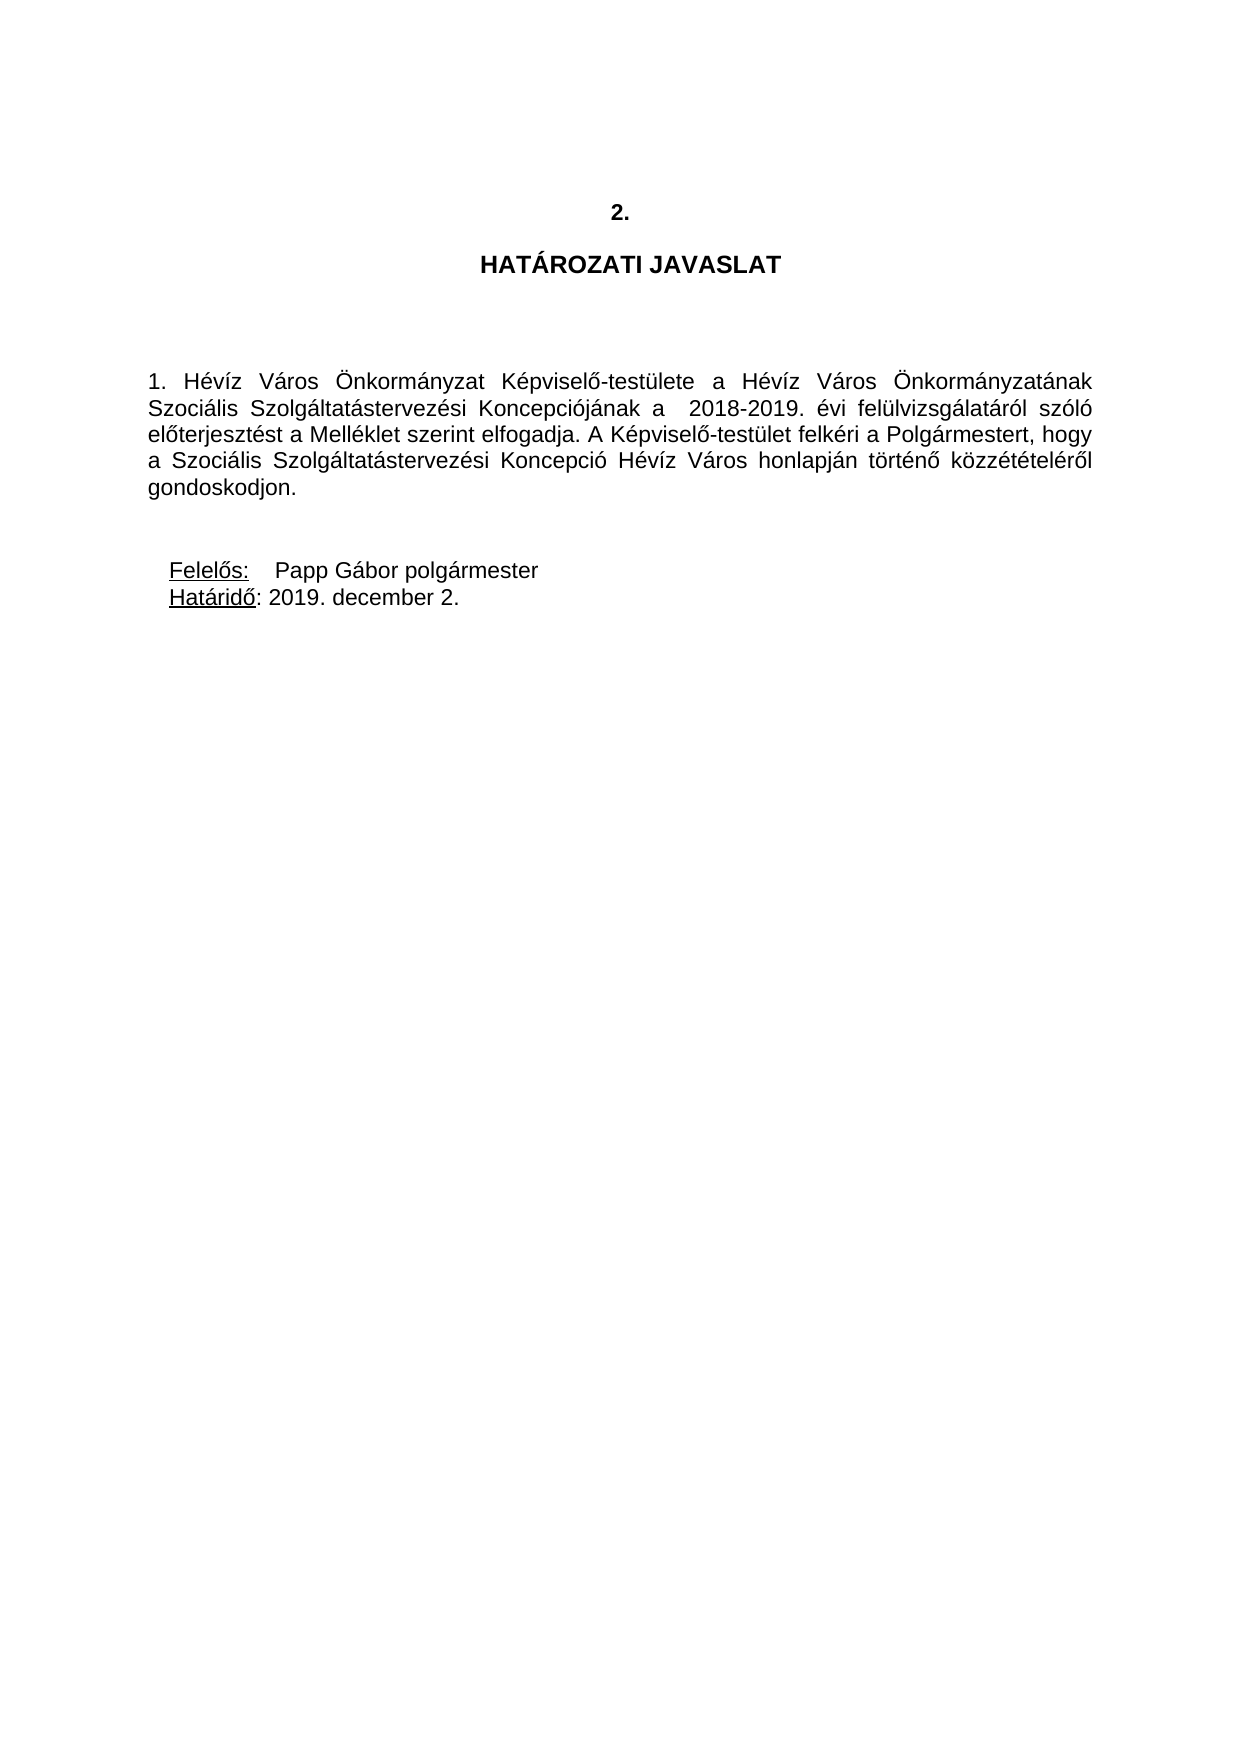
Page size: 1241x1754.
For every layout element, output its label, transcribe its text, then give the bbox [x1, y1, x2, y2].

subtitle Határidő: 2019. december 2. [148, 584, 1093, 610]
subtitle HATÁROZATI JAVASLAT [148, 250, 1093, 278]
subtitle Felelős: Papp Gábor polgármester [148, 557, 1093, 584]
text 2. [148, 199, 1093, 225]
text 1. Hévíz Város Önkormányzat Képviselő-testülete a Hévíz Város Önkormányzatának Szociális Szolgáltatástervezési Koncepciójának a 2018-2019. évi felülvizsgálatáról szóló előterjesztést a Melléklet szerint elfogadja. A Képviselő-testület felkéri a Polgármestert, hogy a Szociális Szolgáltatástervezési Koncepció Hévíz Város honlapján történő közzétételéről gondoskodjon. [148, 368, 1093, 500]
